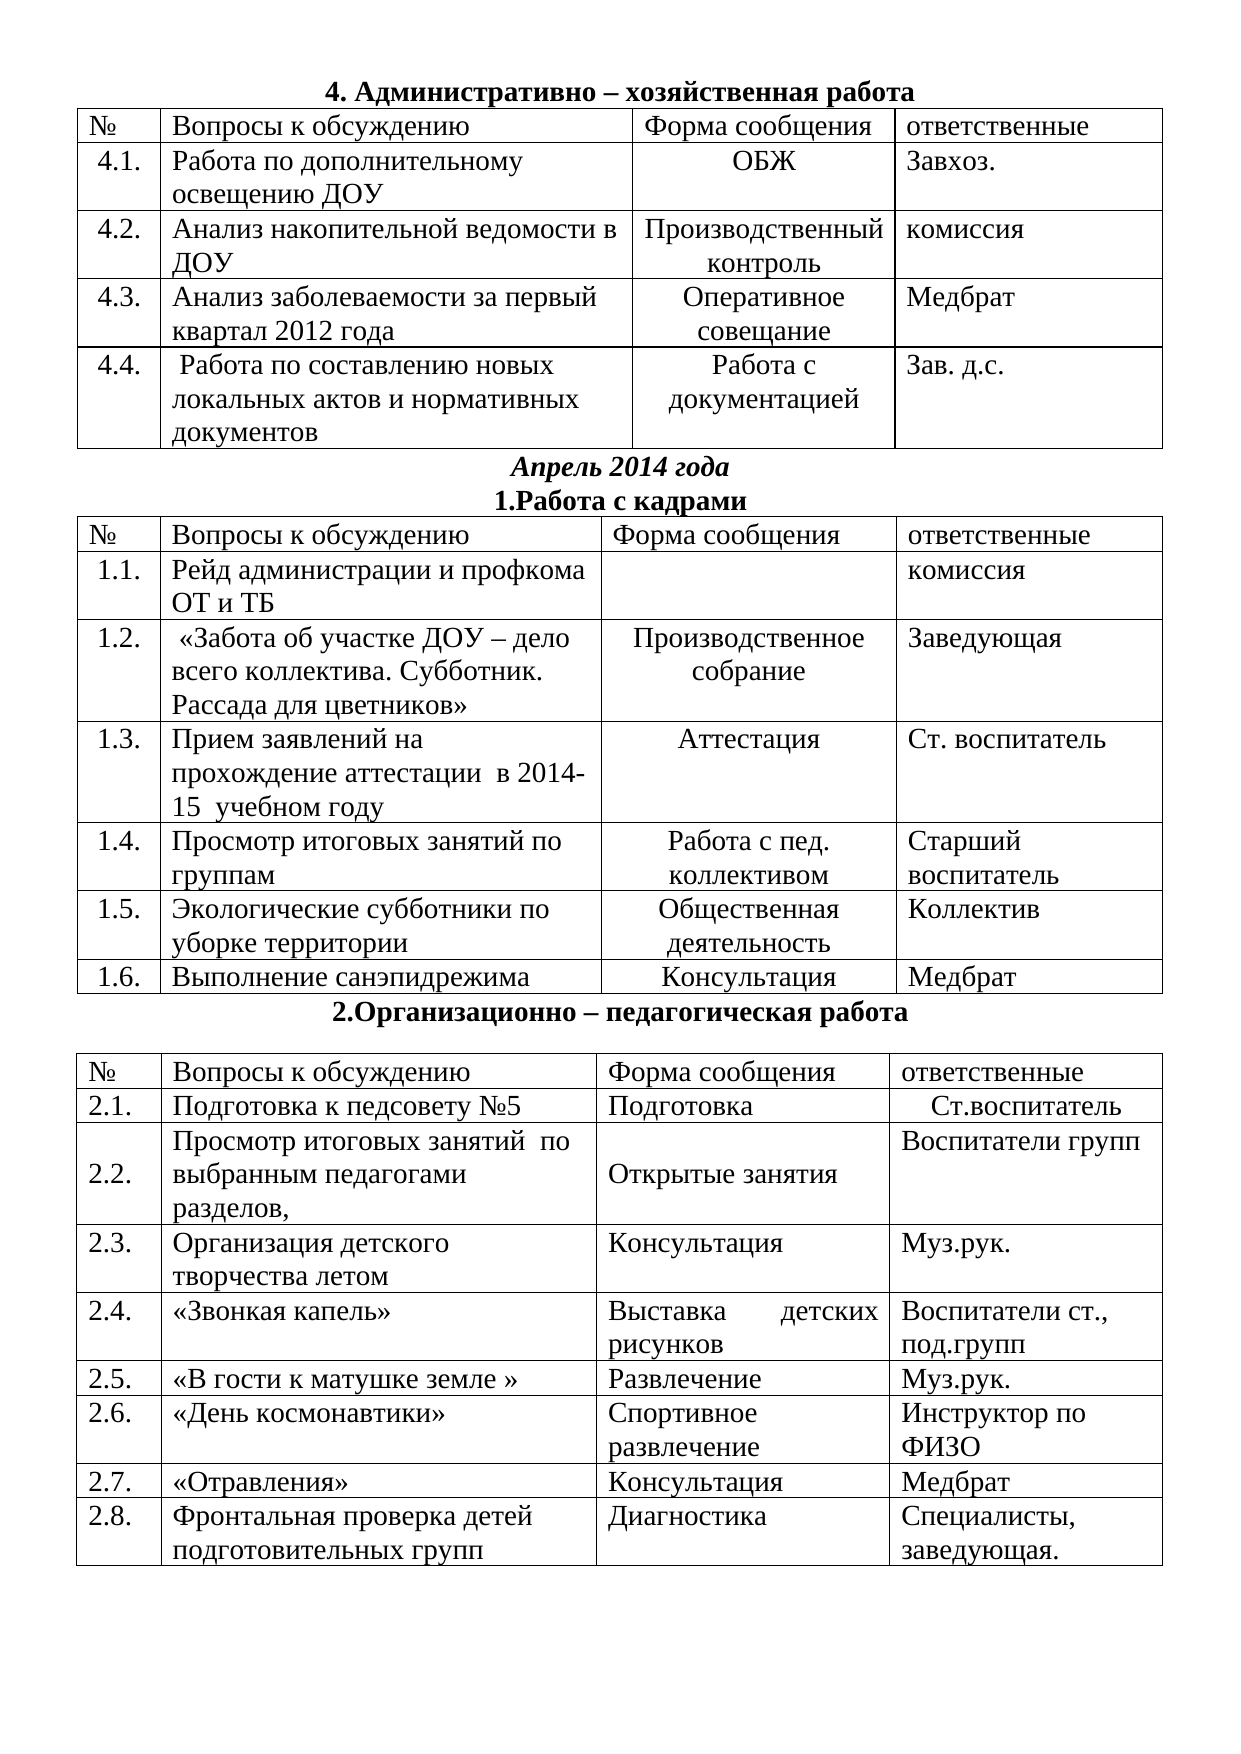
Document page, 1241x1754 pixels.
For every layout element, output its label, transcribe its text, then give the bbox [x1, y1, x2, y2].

table_cell Консультация [602, 960, 896, 993]
table_cell Просмотр итоговых занятий по группам [161, 823, 601, 890]
table_cell Выставка детских рисунков [597, 1293, 889, 1360]
table_header Вопросы к обсуждению [162, 1054, 596, 1087]
table_cell Фронтальная проверка детей подготовительных групп [162, 1498, 596, 1565]
list 2.Организационно – педагогическая работа [89, 994, 1152, 1028]
table_cell 2.8. [77, 1498, 161, 1565]
table_cell Анализ заболеваемости за первый квартал 2012 года [161, 279, 632, 346]
text Апрель 2014 года [89, 449, 1152, 483]
table_cell Старший воспитатель [897, 823, 1162, 890]
table_cell Оперативное совещание [633, 279, 894, 346]
table_cell Развлечение [597, 1361, 889, 1394]
table_cell Производственное собрание [602, 620, 896, 721]
table_cell 2.3. [77, 1225, 161, 1292]
table_header Форма сообщения [597, 1054, 889, 1087]
table_cell «День космонавтики» [162, 1396, 596, 1463]
table_cell Коллектив [897, 891, 1162, 958]
table_cell 2.7. [77, 1464, 161, 1497]
table_cell Консультация [597, 1225, 889, 1292]
table_cell 4.3. [78, 279, 160, 346]
table_cell Рейд администрации и профкома ОТ и ТБ [161, 552, 601, 619]
table_cell Прием заявлений на прохождение аттестации в 2014-15 учебном году [161, 722, 601, 822]
table_cell 2.1. [77, 1089, 161, 1122]
table_cell Организация детского творчества летом [162, 1225, 596, 1292]
table_cell комиссия [896, 211, 1162, 278]
table_cell [602, 552, 896, 619]
table_header № [77, 1054, 161, 1087]
table_cell Аттестация [602, 722, 896, 822]
table_cell 4.2. [78, 211, 160, 278]
table_cell «В гости к матушке земле » [162, 1361, 596, 1394]
table_cell Воспитатели ст., под.групп [890, 1293, 1162, 1360]
table_header Вопросы к обсуждению [161, 517, 601, 551]
text 1.Работа с кадрами [89, 483, 1152, 516]
table_cell Консультация [597, 1464, 889, 1497]
table_cell 4.1. [78, 143, 160, 210]
table_cell Ст. воспитатель [897, 722, 1162, 822]
table_cell «Звонкая капель» [162, 1293, 596, 1360]
table_cell Спортивное развлечение [597, 1396, 889, 1463]
table_cell 1.1. [78, 552, 160, 619]
table_cell Инструктор по ФИЗО [890, 1396, 1162, 1463]
table_cell Муз.рук. [890, 1361, 1162, 1394]
table_cell Работа по дополнительному освещению ДОУ [161, 143, 632, 210]
table_cell Медбрат [896, 279, 1162, 346]
table_cell 1.4. [78, 823, 160, 890]
table_cell «Забота об участке ДОУ – дело всего коллектива. Субботник. Рассада для цветников» [161, 620, 601, 721]
table_header № [78, 109, 160, 142]
table_cell Производственный контроль [633, 211, 894, 278]
table_cell ОБЖ [633, 143, 894, 210]
table_header ответственные [896, 109, 1162, 142]
table_cell 1.5. [78, 891, 160, 958]
table_cell 2.6. [77, 1396, 161, 1463]
table_cell Медбрат [897, 960, 1162, 993]
table_cell 2.4. [77, 1293, 161, 1360]
table_cell 1.2. [78, 620, 160, 721]
table_cell Ст.воспитатель [890, 1089, 1162, 1122]
text 4. Административно – хозяйственная работа [89, 74, 1152, 107]
table_cell Диагностика [597, 1498, 889, 1565]
table_cell «Отравления» [162, 1464, 596, 1497]
table_cell Подготовка [597, 1089, 889, 1122]
table_cell Анализ накопительной ведомости в ДОУ [161, 211, 632, 278]
table_cell Работа с пед. коллективом [602, 823, 896, 890]
table_header ответственные [897, 517, 1162, 551]
table_cell Воспитатели групп [890, 1123, 1162, 1224]
table_header Форма сообщения [633, 109, 894, 142]
table_cell Работа по составлению новых локальных актов и нормативных документов [161, 348, 632, 448]
table_cell Зав. д.с. [896, 348, 1162, 448]
table_header № [78, 517, 160, 551]
table_cell Открытые занятия [597, 1123, 889, 1224]
table_cell Муз.рук. [890, 1225, 1162, 1292]
table_cell 2.2. [77, 1123, 161, 1224]
table_cell Экологические субботники по уборке территории [161, 891, 601, 958]
table_header Вопросы к обсуждению [161, 109, 632, 142]
table_cell 1.3. [78, 722, 160, 822]
table_cell Подготовка к педсовету №5 [162, 1089, 596, 1122]
table_cell Выполнение санэпидрежима [161, 960, 601, 993]
table_cell Просмотр итоговых занятий по выбранным педагогами разделов, [162, 1123, 596, 1224]
table_header Форма сообщения [602, 517, 896, 551]
table_cell Специалисты, заведующая. [890, 1498, 1162, 1565]
table_cell 2.5. [77, 1361, 161, 1394]
table_cell комиссия [897, 552, 1162, 619]
table_cell Заведующая [897, 620, 1162, 721]
table_cell Медбрат [890, 1464, 1162, 1497]
table_cell 1.6. [78, 960, 160, 993]
table_cell 4.4. [78, 348, 160, 448]
table_cell Общественная деятельность [602, 891, 896, 958]
table_cell Завхоз. [896, 143, 1162, 210]
table_header ответственные [890, 1054, 1162, 1087]
table_cell Работа с документацией [633, 348, 894, 448]
